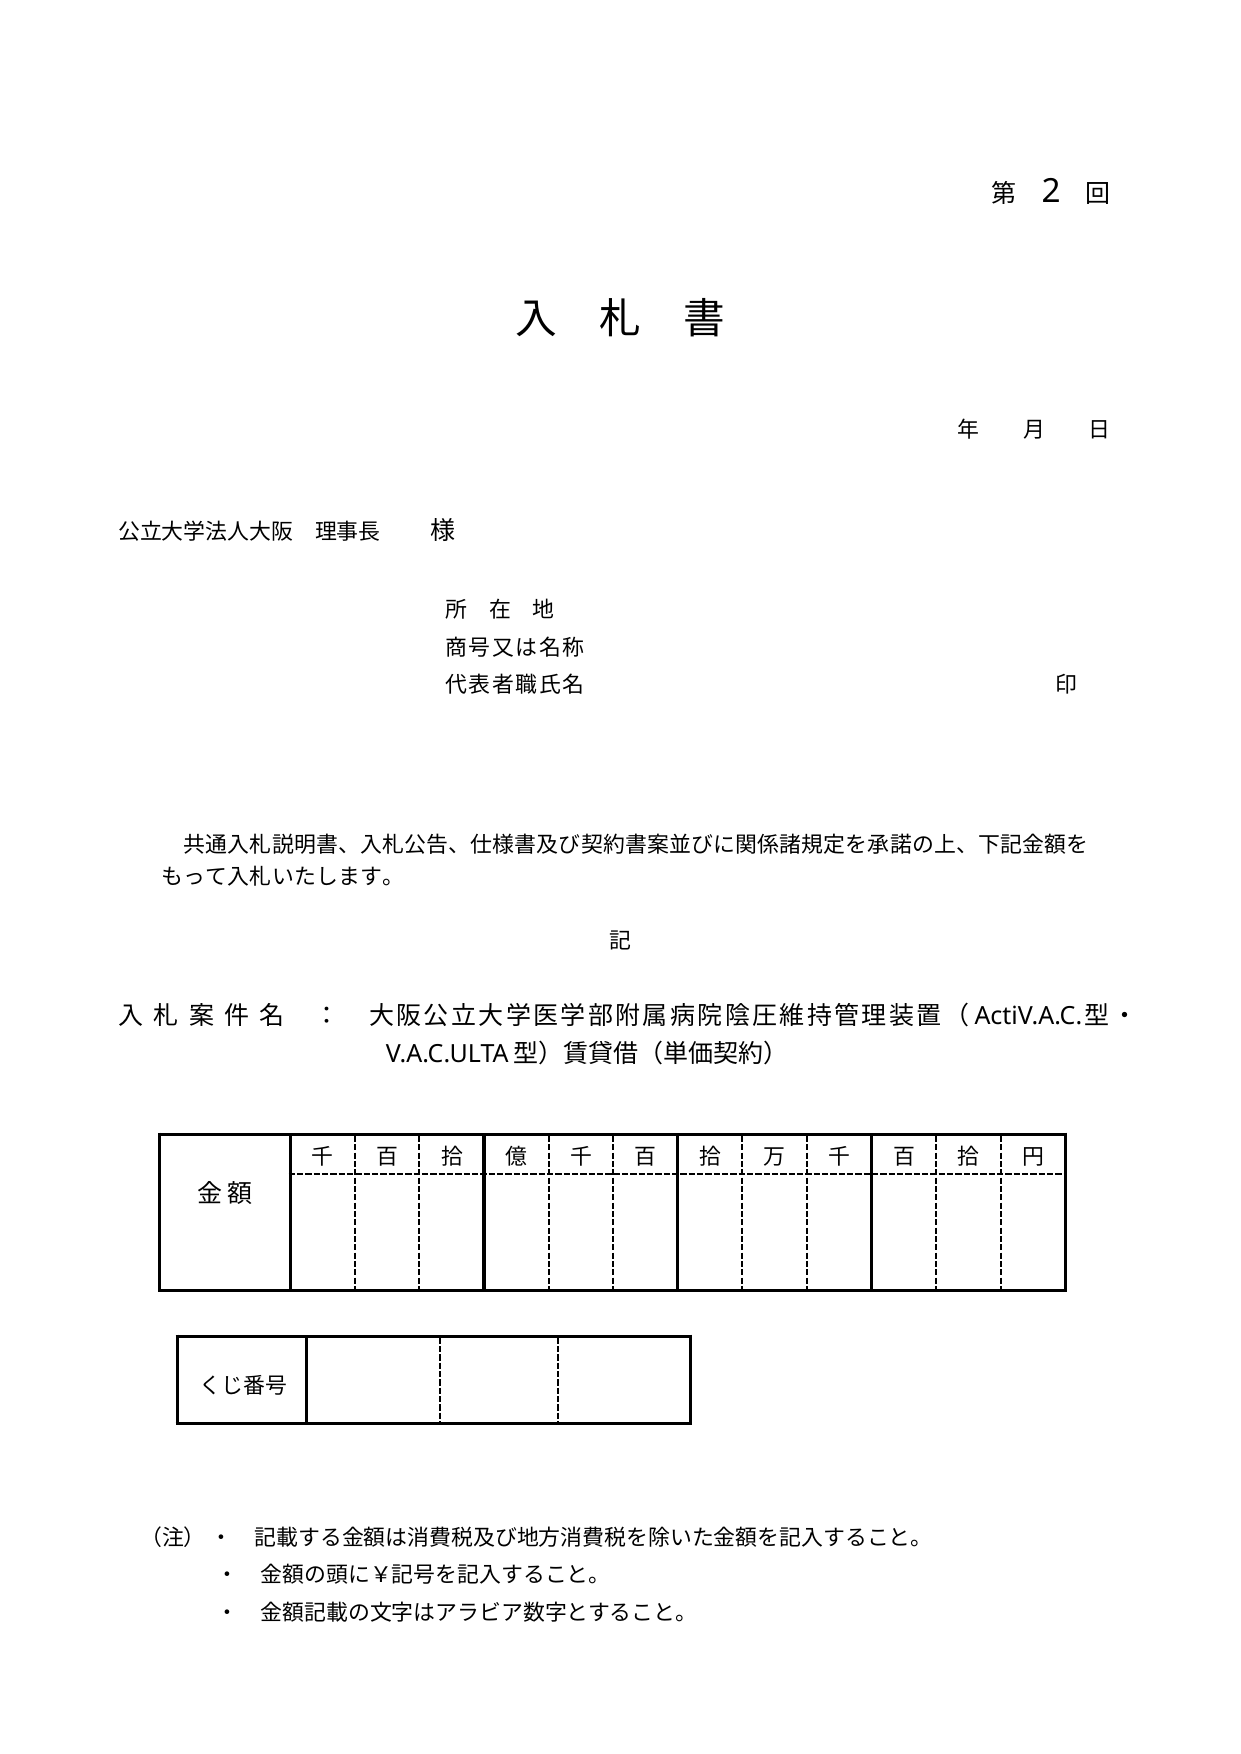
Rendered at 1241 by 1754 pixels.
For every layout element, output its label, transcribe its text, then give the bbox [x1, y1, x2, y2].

table_header 拾 [419, 1136, 482, 1173]
table_header [308, 1338, 439, 1422]
subtitle 記 [118, 920, 1122, 958]
table_cell [742, 1173, 807, 1289]
table_header 百 [613, 1136, 676, 1173]
text 代表者職氏名 印 [445, 664, 1122, 702]
table_header 拾 [936, 1136, 1001, 1173]
table_cell [679, 1173, 742, 1289]
table_header 円 [1001, 1136, 1064, 1173]
table_cell [1001, 1173, 1064, 1289]
text ・ 金額記載の文字はアラビア数字とすること。 [118, 1592, 1069, 1629]
text 入 札 案 件 名 ： 大阪公立大学医学部附属病院陰圧維持管理装置（ActiV.A.C.型・V.A.C.ULTA型）賃貸借（単価契約） [118, 995, 1137, 1070]
table_header [558, 1338, 689, 1422]
table_cell [419, 1173, 482, 1289]
table_header 拾 [679, 1136, 742, 1173]
text 年 月 日 [256, 409, 1110, 446]
table_cell [807, 1173, 870, 1289]
table_cell [613, 1173, 676, 1289]
text 所在地 [445, 589, 1122, 627]
text 入札書 [118, 277, 1122, 352]
table_cell [873, 1173, 936, 1289]
text （注） ・ 記載する金額は消費税及び地方消費税を除いた金額を記入すること。 [140, 1517, 1183, 1554]
table_header 百 [873, 1136, 936, 1173]
table_cell [549, 1173, 613, 1289]
table_header 千 [549, 1136, 613, 1173]
table_header [440, 1338, 558, 1422]
table_header 金 額 [161, 1136, 289, 1289]
text 共通入札説明書、入札公告、仕様書及び契約書案並びに関係諸規定を承諾の上、下記金額をもって入札いたします。 [161, 827, 1093, 890]
text ・ 金額の頭に￥記号を記入すること。 [118, 1554, 1069, 1592]
table_cell [936, 1173, 1001, 1289]
table_header 千 [292, 1136, 355, 1173]
table_cell [486, 1173, 549, 1289]
text 第 2 回 [118, 152, 1110, 227]
text 公立大学法人大阪 理事長 様 [118, 509, 942, 547]
text 商号又は名称 [445, 627, 1122, 664]
table_header 千 [807, 1136, 870, 1173]
table_header 億 [486, 1136, 549, 1173]
table_header 万 [742, 1136, 807, 1173]
table_cell [292, 1173, 355, 1289]
table_header 百 [355, 1136, 419, 1173]
table_header くじ番号 [179, 1338, 305, 1422]
table_cell [355, 1173, 419, 1289]
